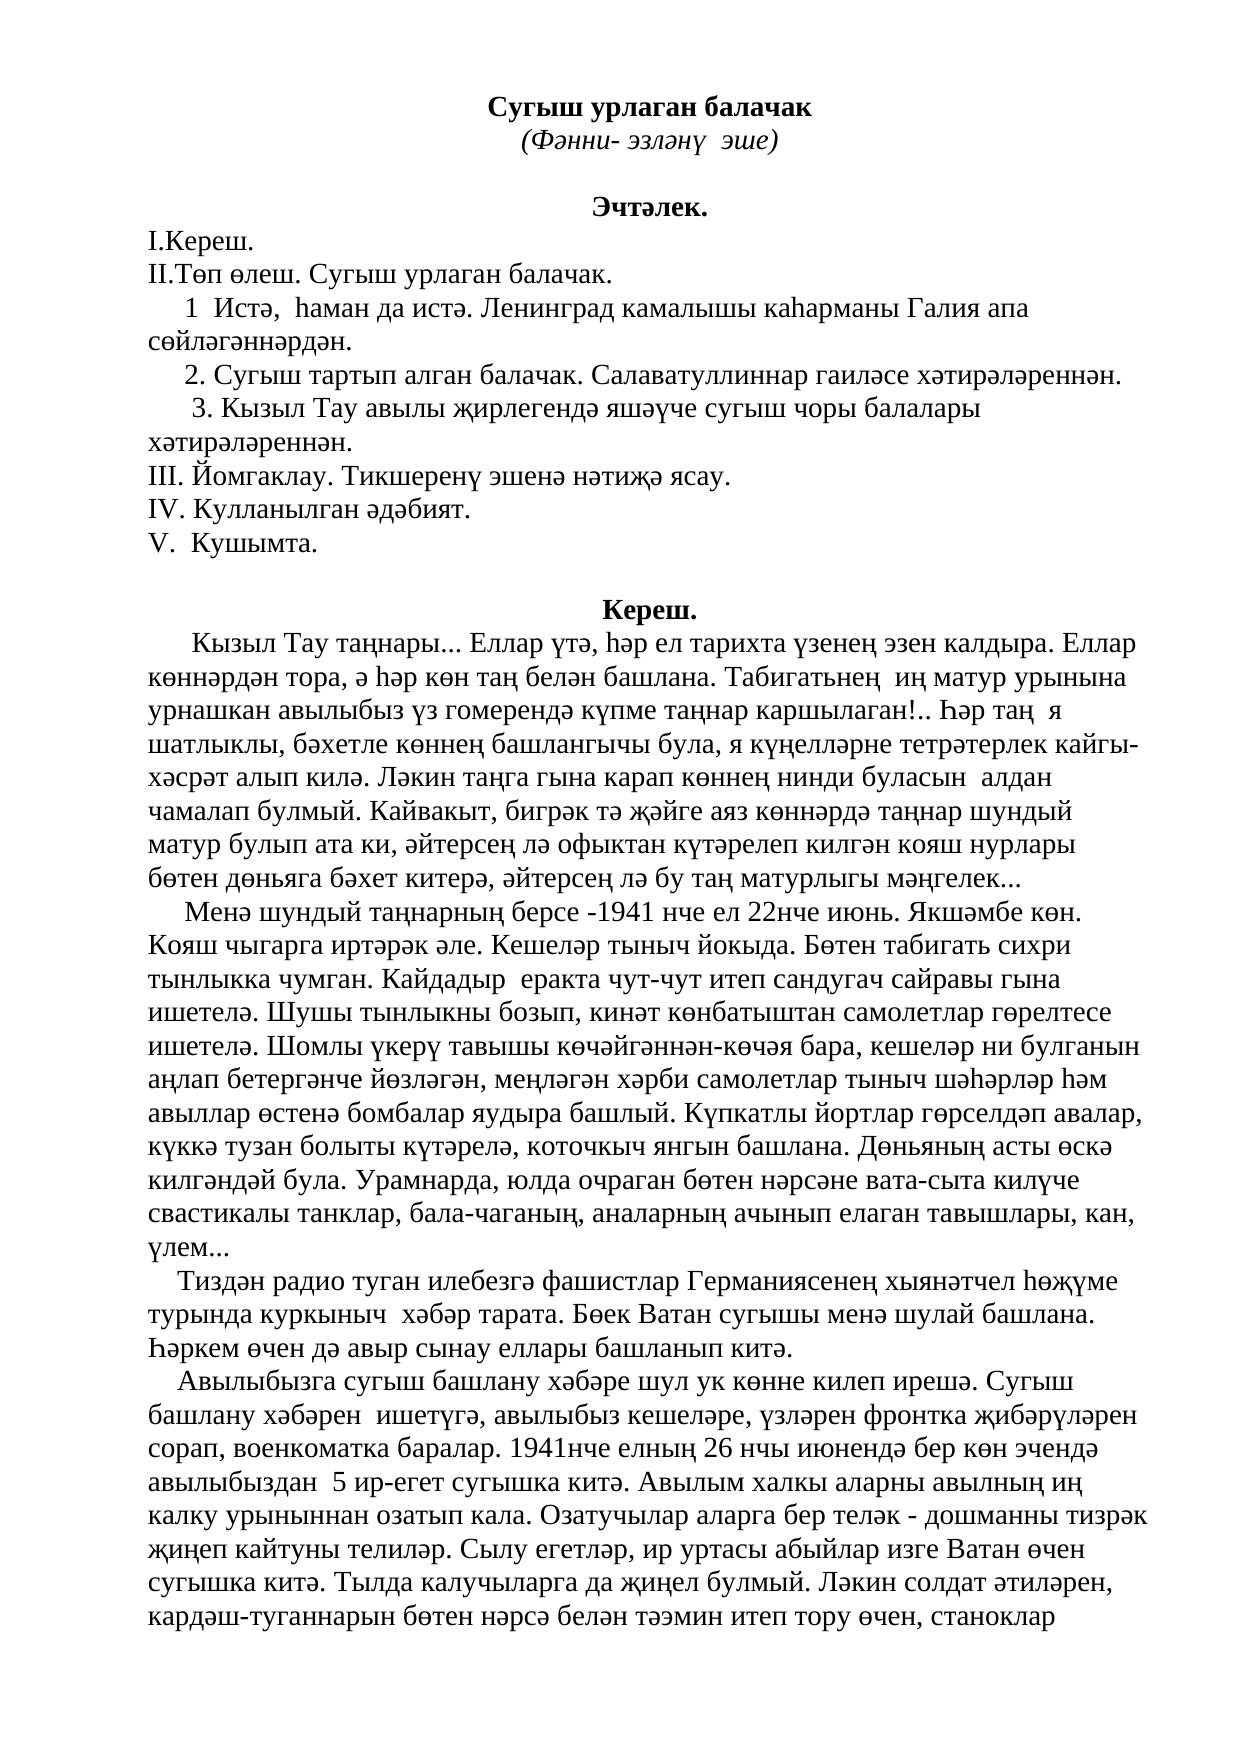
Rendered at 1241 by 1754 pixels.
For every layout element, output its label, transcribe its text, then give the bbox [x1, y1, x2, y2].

text I.Кереш. [148, 223, 1152, 256]
text V. Кушымта. [148, 525, 1152, 558]
text IV. Кулланылган әдәбият. [148, 491, 1152, 525]
text III. Йомгаклау. Тикшеренү эшенә нәтиҗә ясау. [148, 458, 1152, 491]
text Кереш. [148, 592, 1152, 625]
text 1 Истә, һаман да истә. Ленинград камалышы каһарманы Галия апа сөйләгәннәрдән. [148, 290, 1152, 357]
text II.Төп өлеш. Сугыш урлаган балачак. [148, 256, 1152, 290]
text 2. Сугыш тартып алган балачак. Салаватуллиннар гаиләсе хәтирәләреннән. [148, 357, 1152, 391]
text Эчтәлек. [148, 189, 1152, 223]
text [148, 1363, 1152, 1632]
text Тиздән радио туган илебезгә фашистлар Германиясенең хыянәтчел һөҗүме турында куркыныч хәбәр тарата. Бөек Ватан сугышы менә шулай башлана. Һәркем өчен дә авыр сынау еллары башланып китә. [148, 1263, 1152, 1363]
text (Фәнни- эзләнү эше) [148, 122, 1152, 156]
text Сугыш урлаган балачак [148, 89, 1152, 122]
text Менә шундый таңнарның берсе -1941 нче ел 22нче июнь. Якшәмбе көн. Кояш чыгарга иртәрәк әле. Кешеләр тыныч йокыда. Бөтен табигать сихри тынлыкка чумган. Кайдадыр еракта чут-чут итеп сандугач сайравы гына ишетелә. Шушы тынлыкны бозып, кинәт көнбатыштан самолетлар гөрелтесе ишетелә. Шомлы үкерү тавышы көчәйгәннән-көчәя бара, кешеләр ни булганын аңлап бетергәнче йөзләгән, меңләгән хәрби самолетлар тыныч шәһәрләр һәм авыллар өстенә бомбалар яудыра башлый. Күпкатлы йортлар гөрселдәп авалар, күккә тузан болыты күтәрелә, коточкыч янгын башлана. Дөньяның асты өскә килгәндәй була. Урамнарда, юлда очраган бөтен нәрсәне вата-сыта килүче свастикалы танклар, бала-чаганың, аналарның ачынып елаган тавышлары, кан, үлем... [148, 894, 1152, 1263]
text 3. Кызыл Тау авылы җирлегендә яшәүче сугыш чоры балалары хәтирәләреннән. [148, 391, 1152, 458]
text Кызыл Тау таңнары... Еллар үтә, һәр ел тарихта үзенең эзен калдыра. Еллар көннәрдән тора, ә һәр көн таң белән башлана. Табигатьнең иң матур урынына урнашкан авылыбыз үз гомерендә күпме таңнар каршылаган!.. Һәр таң я шатлыклы, бәхетле көннең башлангычы була, я күңелләрне тетрәтерлек кайгы-хәсрәт алып килә. Ләкин таңга гына карап көннең нинди буласын алдан чамалап булмый. Кайвакыт, бигрәк тә җәйге аяз көннәрдә таңнар шундый матур булып ата ки, әйтерсең лә офыктан күтәрелеп килгән кояш нурлары бөтен дөньяга бәхет китерә, әйтерсең лә бу таң матурлыгы мәңгелек... [148, 625, 1152, 894]
